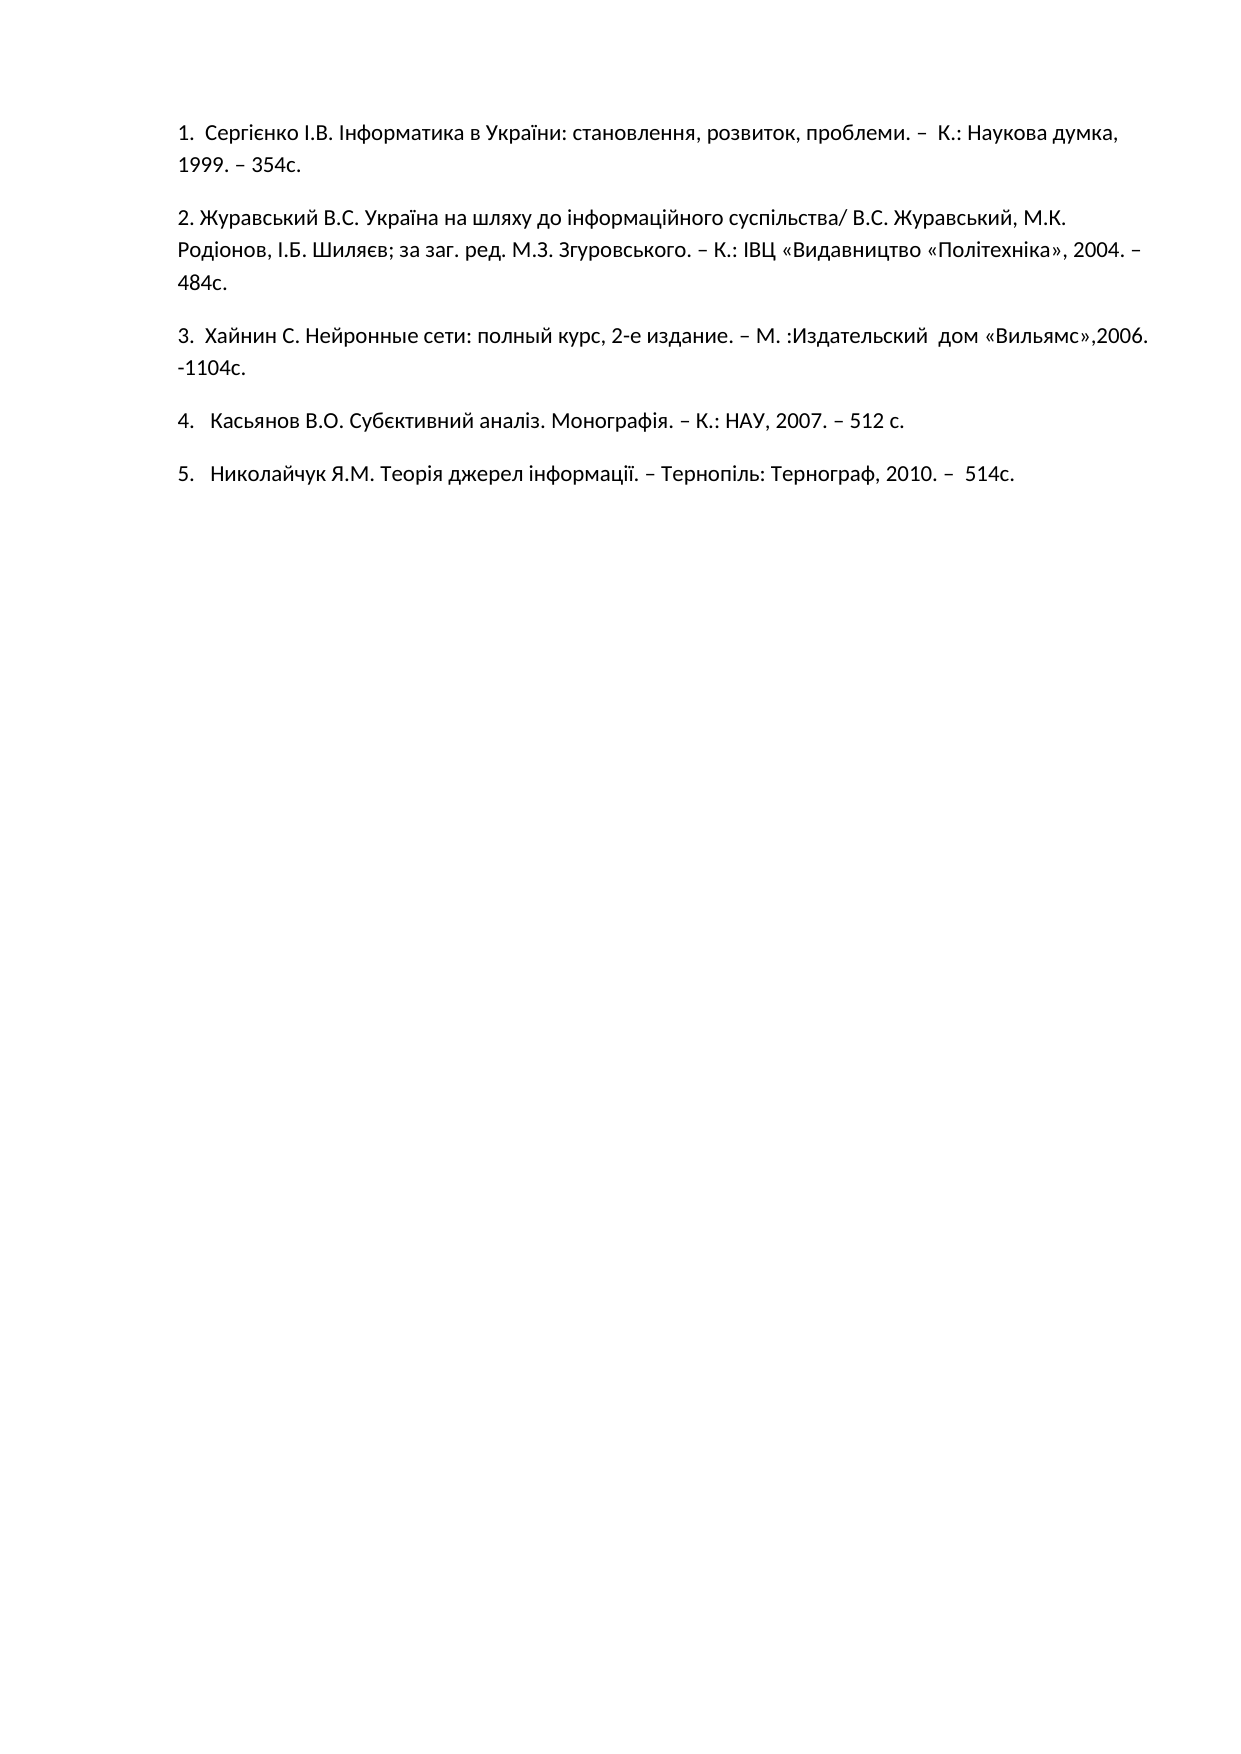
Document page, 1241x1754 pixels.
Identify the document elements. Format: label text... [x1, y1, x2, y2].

text 3. Хайнин С. Нейронные сети: полный курс, 2-е издание. – М. :Издательский дом «Вильямс»,2006. -1104с. [177, 321, 1152, 381]
text 4. Касьянов В.О. Субєктивний аналіз. Монографія. – К.: НАУ, 2007. – 512 с. [177, 406, 1152, 434]
text 2. Журавський В.С. Україна на шляху до інформаційного суспільства/ В.С. Журавський, М.К. Родіонов, І.Б. Шиляєв; за заг. ред. М.З. Згуровського. – К.: ІВЦ «Видавництво «Політехніка», 2004. – 484с. [177, 203, 1152, 296]
text 1. Сергієнко І.В. Інформатика в України: становлення, розвиток, проблеми. – К.: Наукова думка, 1999. – 354с. [177, 118, 1152, 178]
text 5. Николайчук Я.М. Теорія джерел інформації. – Тернопіль: Тернограф, 2010. – 514с. [177, 459, 1152, 487]
